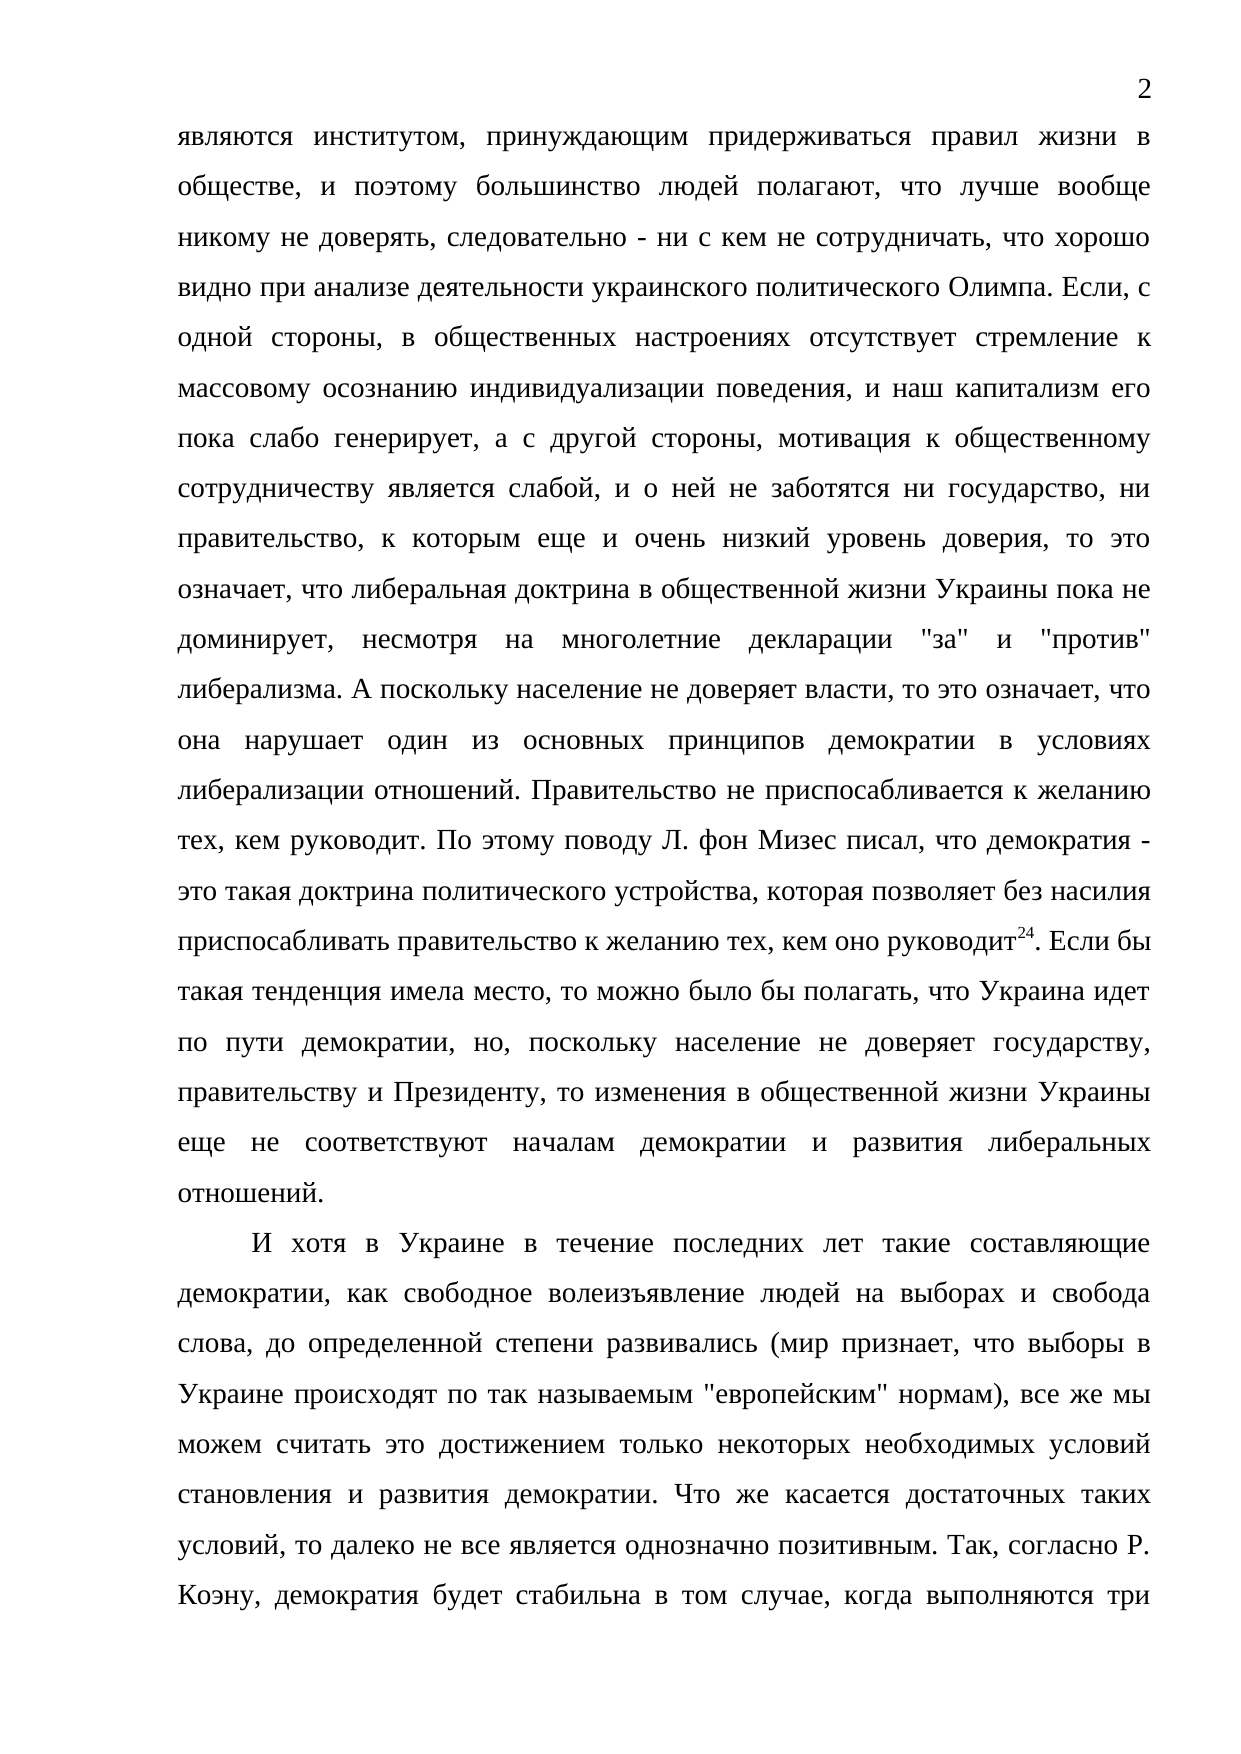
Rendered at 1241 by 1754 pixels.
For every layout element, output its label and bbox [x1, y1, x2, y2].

text [177, 118, 1152, 1208]
text [177, 1225, 1152, 1611]
